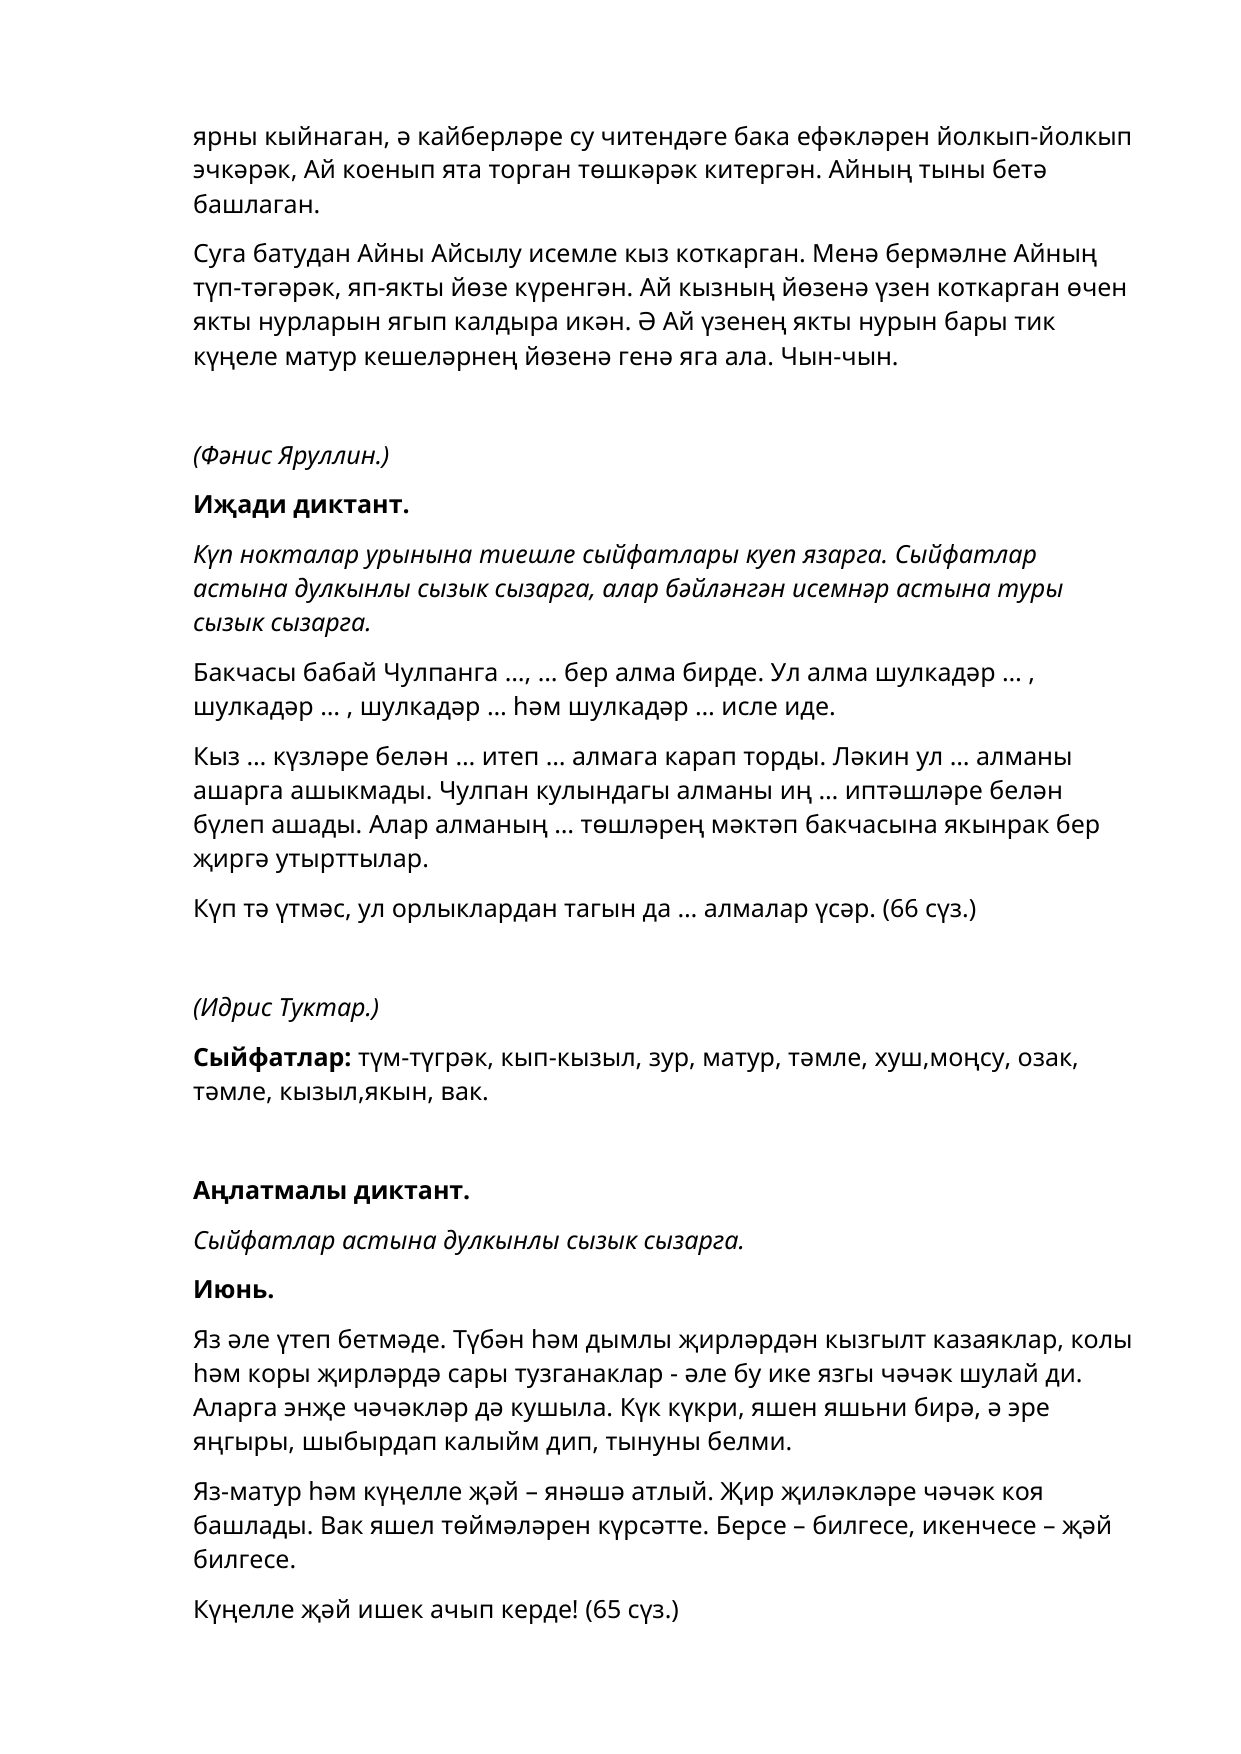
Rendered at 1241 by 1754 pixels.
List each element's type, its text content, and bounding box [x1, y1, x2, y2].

text Күңелле җәй ишек ачып керде! (65 сүз.) [193, 1592, 1136, 1626]
text Иҗади диктант. [193, 487, 1136, 521]
text Сыйфатлар: түм-түгрәк, кып-кызыл, зур, матур, тәмле, хуш,моңсу, озак, тәмле, кызыл,якын, вак. [193, 1039, 1136, 1107]
text Яз әле үтеп бетмәде. Түбән һәм дымлы җирләрдән кызгылт казаяклар, колы һәм коры җирләрдә сары тузганаклар - әле бу ике язгы чәчәк шулай ди. Аларга энҗе чәчәкләр дә кушыла. Күк күкри, яшен яшьни бирә, ә эре яңгыры, шыбырдап калыйм дип, тынуны белми. [193, 1322, 1136, 1458]
text Сыйфатлар астына дулкынлы сызык сызарга. [193, 1222, 1136, 1257]
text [193, 118, 1136, 220]
text Яз-матур һәм күңелле җәй – янәшә атлый. Җир җиләкләре чәчәк коя башлады. Вак яшел төймәләрен күрсәтте. Берсе – билгесе, икенчесе – җәй билгесе. [193, 1474, 1136, 1576]
text Бакчасы бабай Чулпанга …, … бер алма бирде. Ул алма шулкадәр … , шулкадәр … , шулкадәр … һәм шулкадәр … исле иде. [193, 655, 1136, 723]
text Суга батудан Айны Айсылу исемле кыз коткарган. Менә бермәлне Айның түп-тәгәрәк, яп-якты йөзе күренгән. Ай кызның йөзенә үзен коткарган өчен якты нурларын ягып калдыра икән. Ә Ай үзенең якты нурын бары тик күңеле матур кешеләрнең йөзенә генә яга ала. Чын-чын. [193, 236, 1136, 372]
text Июнь. [193, 1272, 1136, 1306]
text Күп нокталар урынына тиешле сыйфатлары куеп язарга. Сыйфатлар астына дулкынлы сызык сызарга, алар бәйләнгән исемнәр астына туры сызык сызарга. [193, 537, 1136, 639]
text Аңлатмалы диктант. [193, 1173, 1136, 1207]
text Кыз … күзләре белән … итеп … алмага карап торды. Ләкин ул … алманы ашарга ашыкмады. Чулпан кулындагы алманы иң … иптәшләре белән бүлеп ашады. Алар алманың … төшләрең мәктәп бакчасына якынрак бер җиргә утырттылар. [193, 738, 1136, 875]
text Күп тә үтмәс, ул орлыклардан тагын да … алмалар үсәр. (66 сүз.) [193, 890, 1136, 924]
text (Фәнис Яруллин.) [193, 437, 1136, 472]
text (Идрис Туктар.) [193, 990, 1136, 1024]
